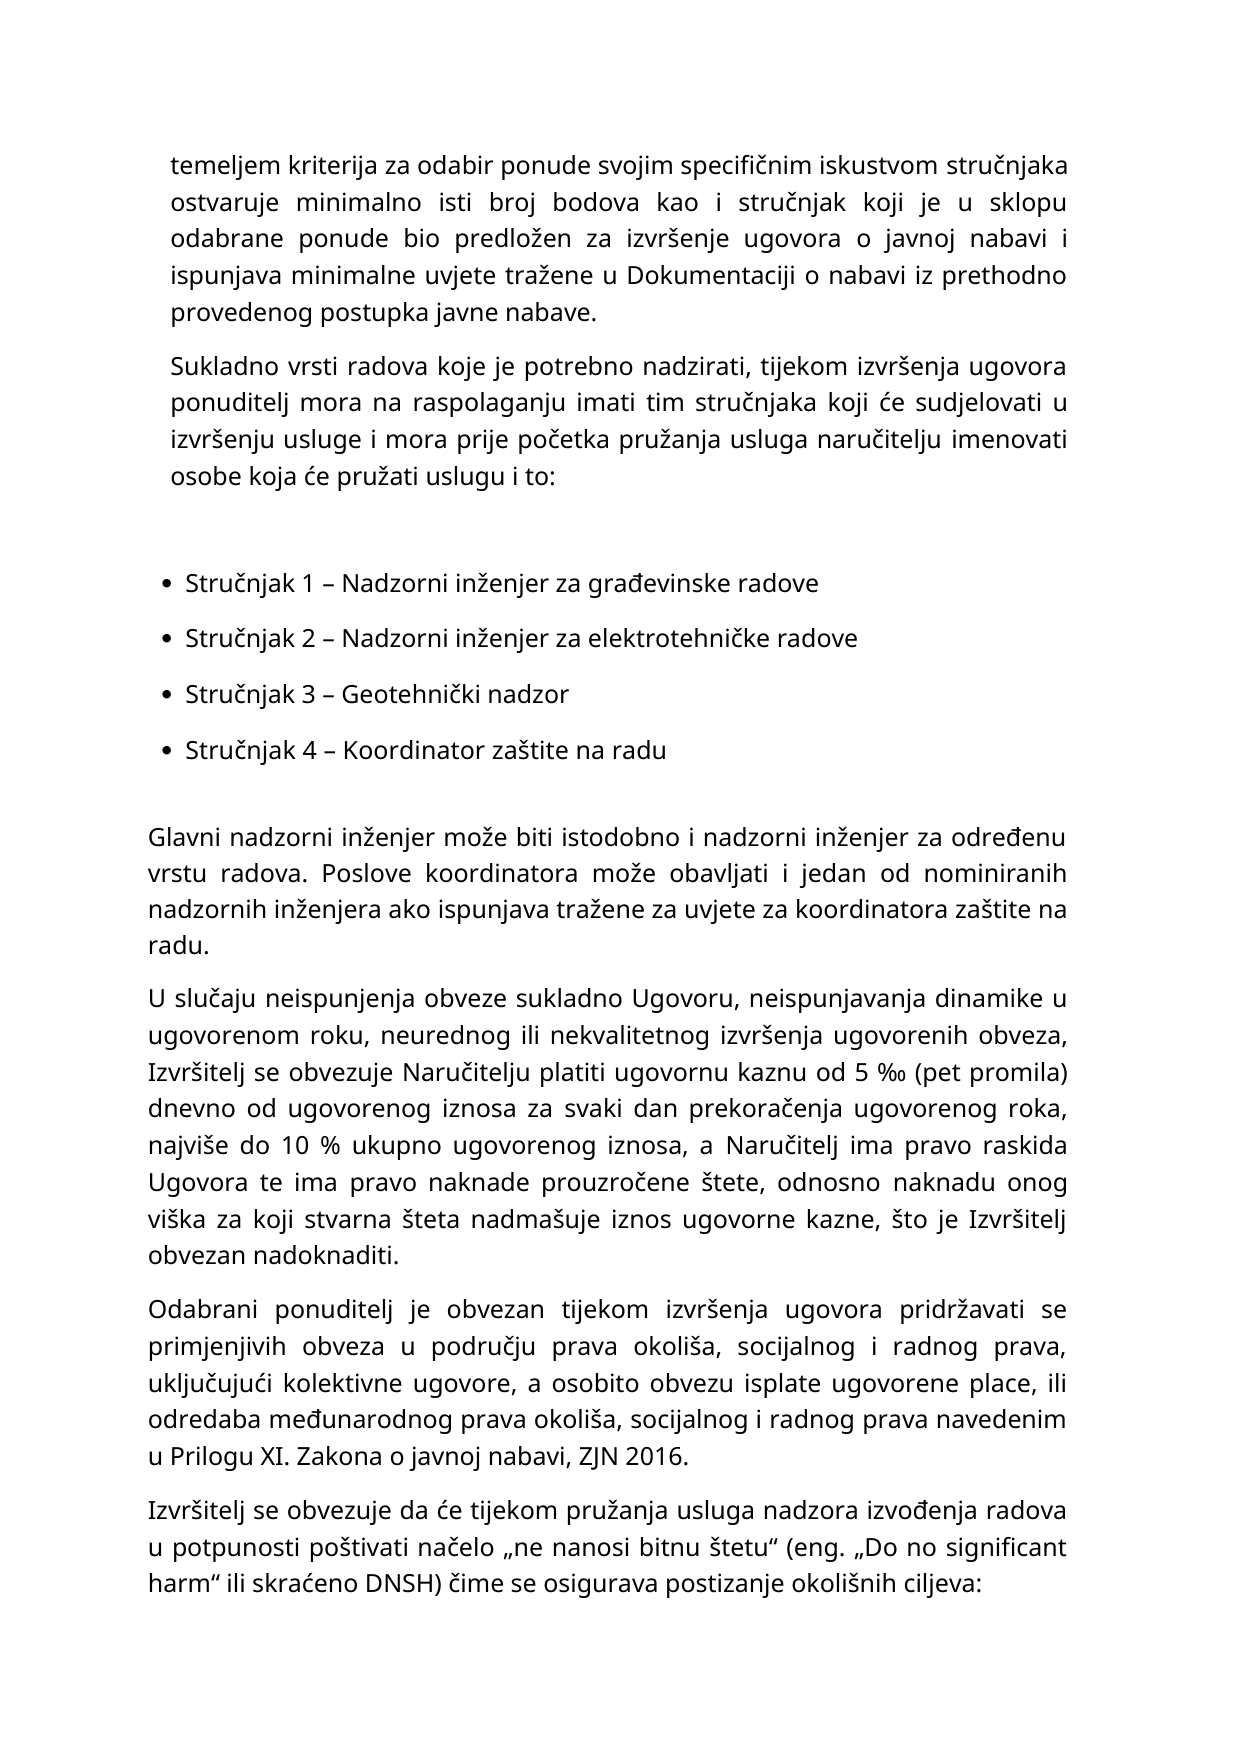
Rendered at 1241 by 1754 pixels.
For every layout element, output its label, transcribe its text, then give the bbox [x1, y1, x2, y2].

text U slučaju neispunjenja obveze sukladno Ugovoru, neispunjavanja dinamike u ugovorenom roku, neurednog ili nekvalitetnog izvršenja ugovorenih obveza, Izvršitelj se obvezuje Naručitelju platiti ugovornu kaznu od 5 ‰ (pet promila) dnevno od ugovorenog iznosa za svaki dan prekoračenja ugovorenog roka, najviše do 10 % ukupno ugovorenog iznosa, a Naručitelj ima pravo raskida Ugovora te ima pravo naknade prouzročene štete, odnosno naknadu onog viška za koji stvarna šteta nadmašuje iznos ugovorne kazne, što je Izvršitelj obvezan nadoknaditi. [148, 981, 1068, 1272]
text Izvršitelj se obvezuje da će tijekom pružanja usluga nadzora izvođenja radova u potpunosti poštivati načelo „ne nanosi bitnu štetu“ (eng. „Do no significant harm“ ili skraćeno DNSH) čime se osigurava postizanje okolišnih ciljeva: [148, 1493, 1068, 1600]
list Stručnjak 3 – Geotehnički nadzor [162, 677, 1089, 711]
subtitle Stručnjak 2 – Nadzorni inženjer za elektrotehničke radove [162, 621, 1089, 655]
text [170, 148, 1068, 329]
subtitle Stručnjak 1 – Nadzorni inženjer za građevinske radove [162, 565, 1093, 599]
text Odabrani ponuditelj je obvezan tijekom izvršenja ugovora pridržavati se primjenjivih obveza u području prava okoliša, socijalnog i radnog prava, uključujući kolektivne ugovore, a osobito obvezu isplate ugovorene place, ili odredaba međunarodnog prava okoliša, socijalnog i radnog prava navedenim u Prilogu XI. Zakona o javnoj nabavi, ZJN 2016. [148, 1292, 1068, 1473]
subtitle Stručnjak 4 – Koordinator zaštite na radu [162, 733, 1089, 767]
text Glavni nadzorni inženjer može biti istodobno i nadzorni inženjer za određenu vrstu radova. Poslove koordinatora može obavljati i jedan od nominiranih nadzornih inženjera ako ispunjava tražene za uvjete za koordinatora zaštite na radu. [148, 819, 1067, 962]
text Sukladno vrsti radova koje je potrebno nadzirati, tijekom izvršenja ugovora ponuditelj mora na raspolaganju imati tim stručnjaka koji će sudjelovati u izvršenju usluge i mora prije početka pružanja usluga naručitelju imenovati osobe koja će pružati uslugu i to: [170, 348, 1068, 492]
